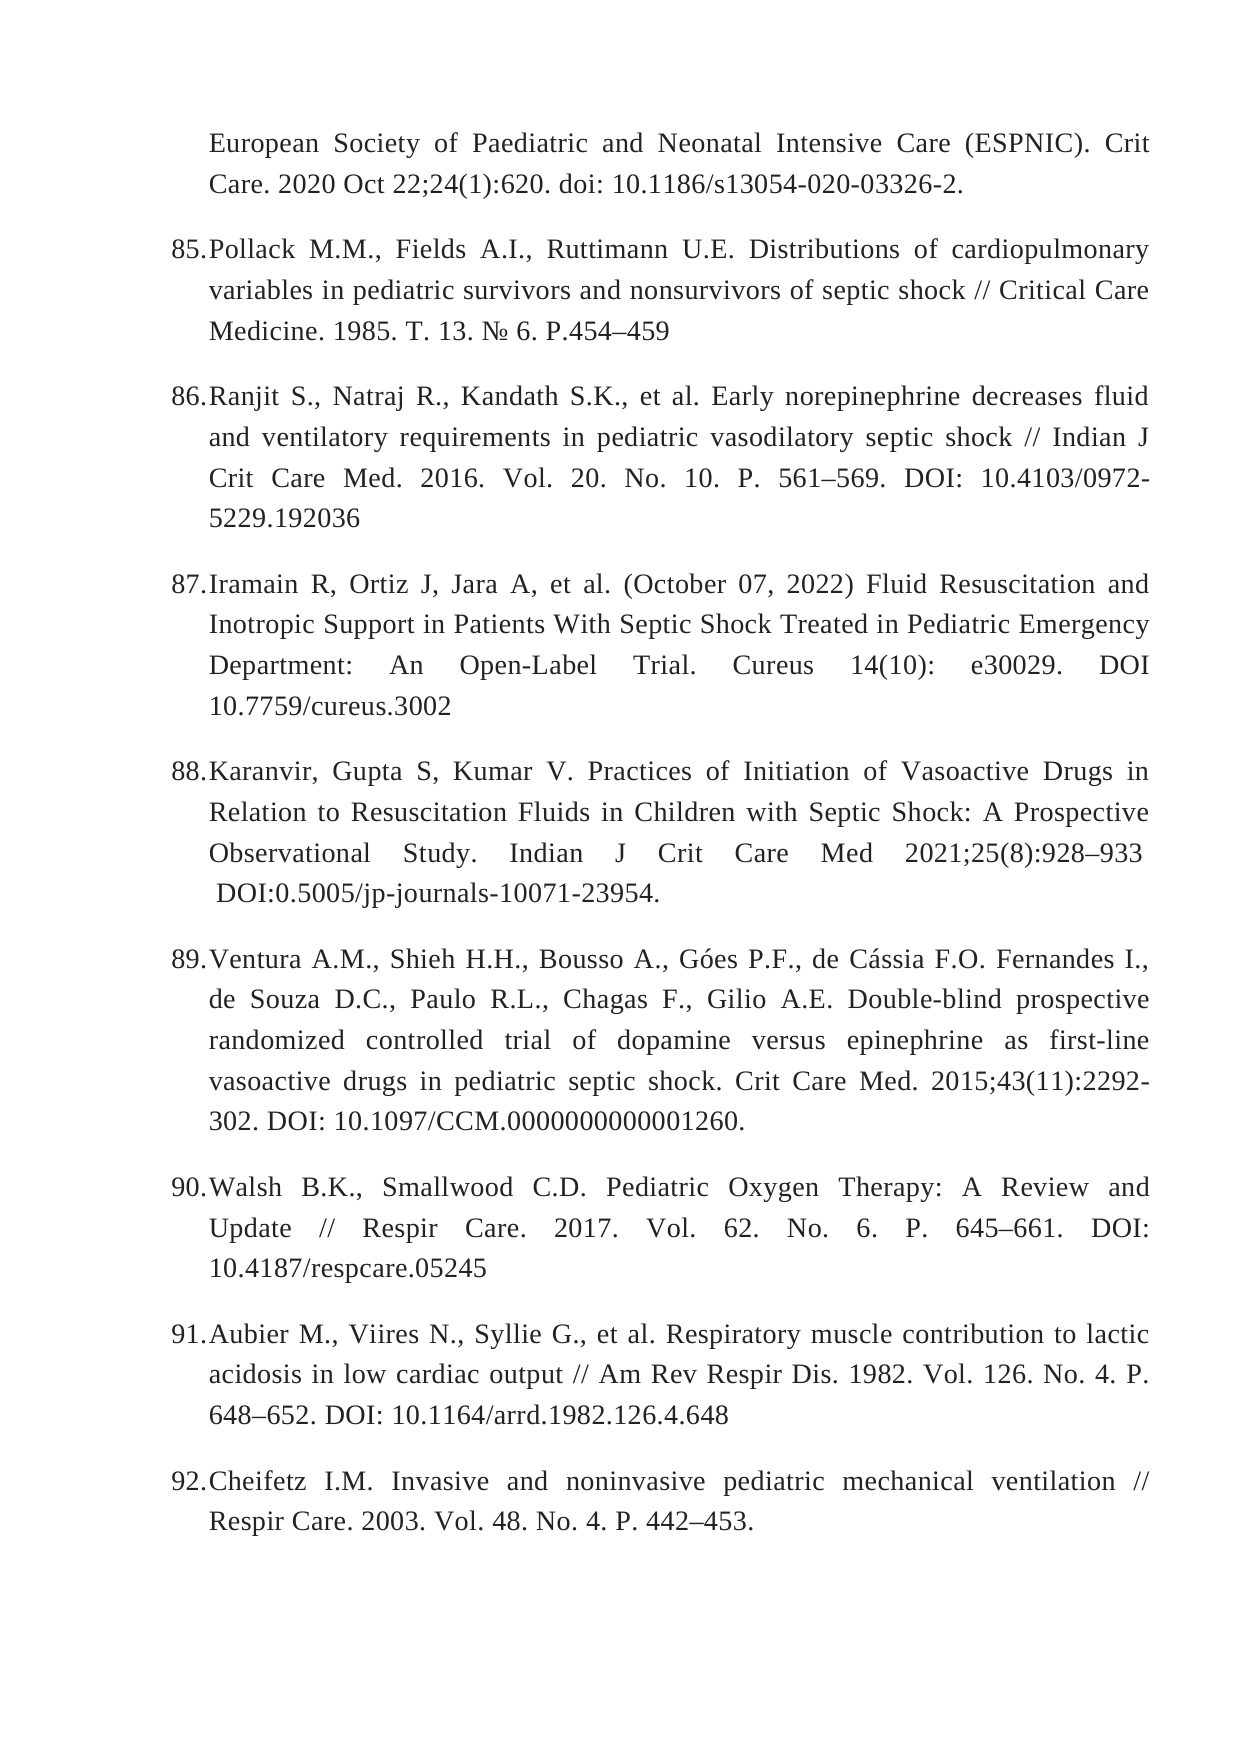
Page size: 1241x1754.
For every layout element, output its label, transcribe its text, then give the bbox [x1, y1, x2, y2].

list Pollack M.M., Fields A.I., Ruttimann U.E. Distributions of cardiopulmonary variables in pediatric survivors and nonsurvivors of septic shock // Critical Care Medicine. 1985. Т. 13. № 6. P.454–459 [171, 224, 1152, 346]
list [171, 118, 1152, 199]
list Walsh B.K., Smallwood C.D. Pediatric Oxygen Therapy: A Review and Update // Respir Care. 2017. Vol. 62. No. 6. P. 645–661. DOI: 10.4187/respcare.05245 [171, 1162, 1152, 1284]
list Aubier M., Viires N., Syllie G., et al. Respiratory muscle contribution to lactic acidosis in low cardiac output // Am Rev Respir Dis. 1982. Vol. 126. No. 4. P. 648–652. DOI: 10.1164/arrd.1982.126.4.648 [171, 1309, 1152, 1431]
list Iramain R, Ortiz J, Jara A, et al. (October 07, 2022) Fluid Resuscitation and Inotropic Support in Patients With Septic Shock Treated in Pediatric Emergency Department: An Open-Label Trial. Cureus 14(10): e30029. DOI 10.7759/cureus.3002 [171, 559, 1152, 721]
list Cheifetz I.M. Invasive and noninvasive pediatric mechanical ventilation // Respir Care. 2003. Vol. 48. No. 4. P. 442–453. [171, 1456, 1152, 1537]
list Ventura A.M., Shieh H.H., Bousso A., Góes P.F., de Cássia F.O. Fernandes I., de Souza D.C., Paulo R.L., Chagas F., Gilio A.E. Double-blind prospective randomized controlled trial of dopamine versus epinephrine as first-line vasoactive drugs in pediatric septic shock. Crit Care Med. 2015;43(11):2292-302. DOI: 10.1097/CCM.0000000000001260. [171, 934, 1152, 1137]
list Karanvir, Gupta S, Kumar V. Practices of Initiation of Vasoactive Drugs in Relation to Resuscitation Fluids in Children with Septic Shock: A Prospective Observational Study. Indian J Crit Care Med 2021;25(8):928–933 DOI:0.5005/jp-journals-10071-23954. [171, 746, 1152, 909]
list Ranjit S., Natraj R., Kandath S.K., et al. Early norepinephrine decreases fluid and ventilatory requirements in pediatric vasodilatory septic shock // Indian J Crit Care Med. 2016. Vol. 20. No. 10. P. 561–569. DOI: 10.4103/0972-5229.192036 [171, 371, 1152, 534]
